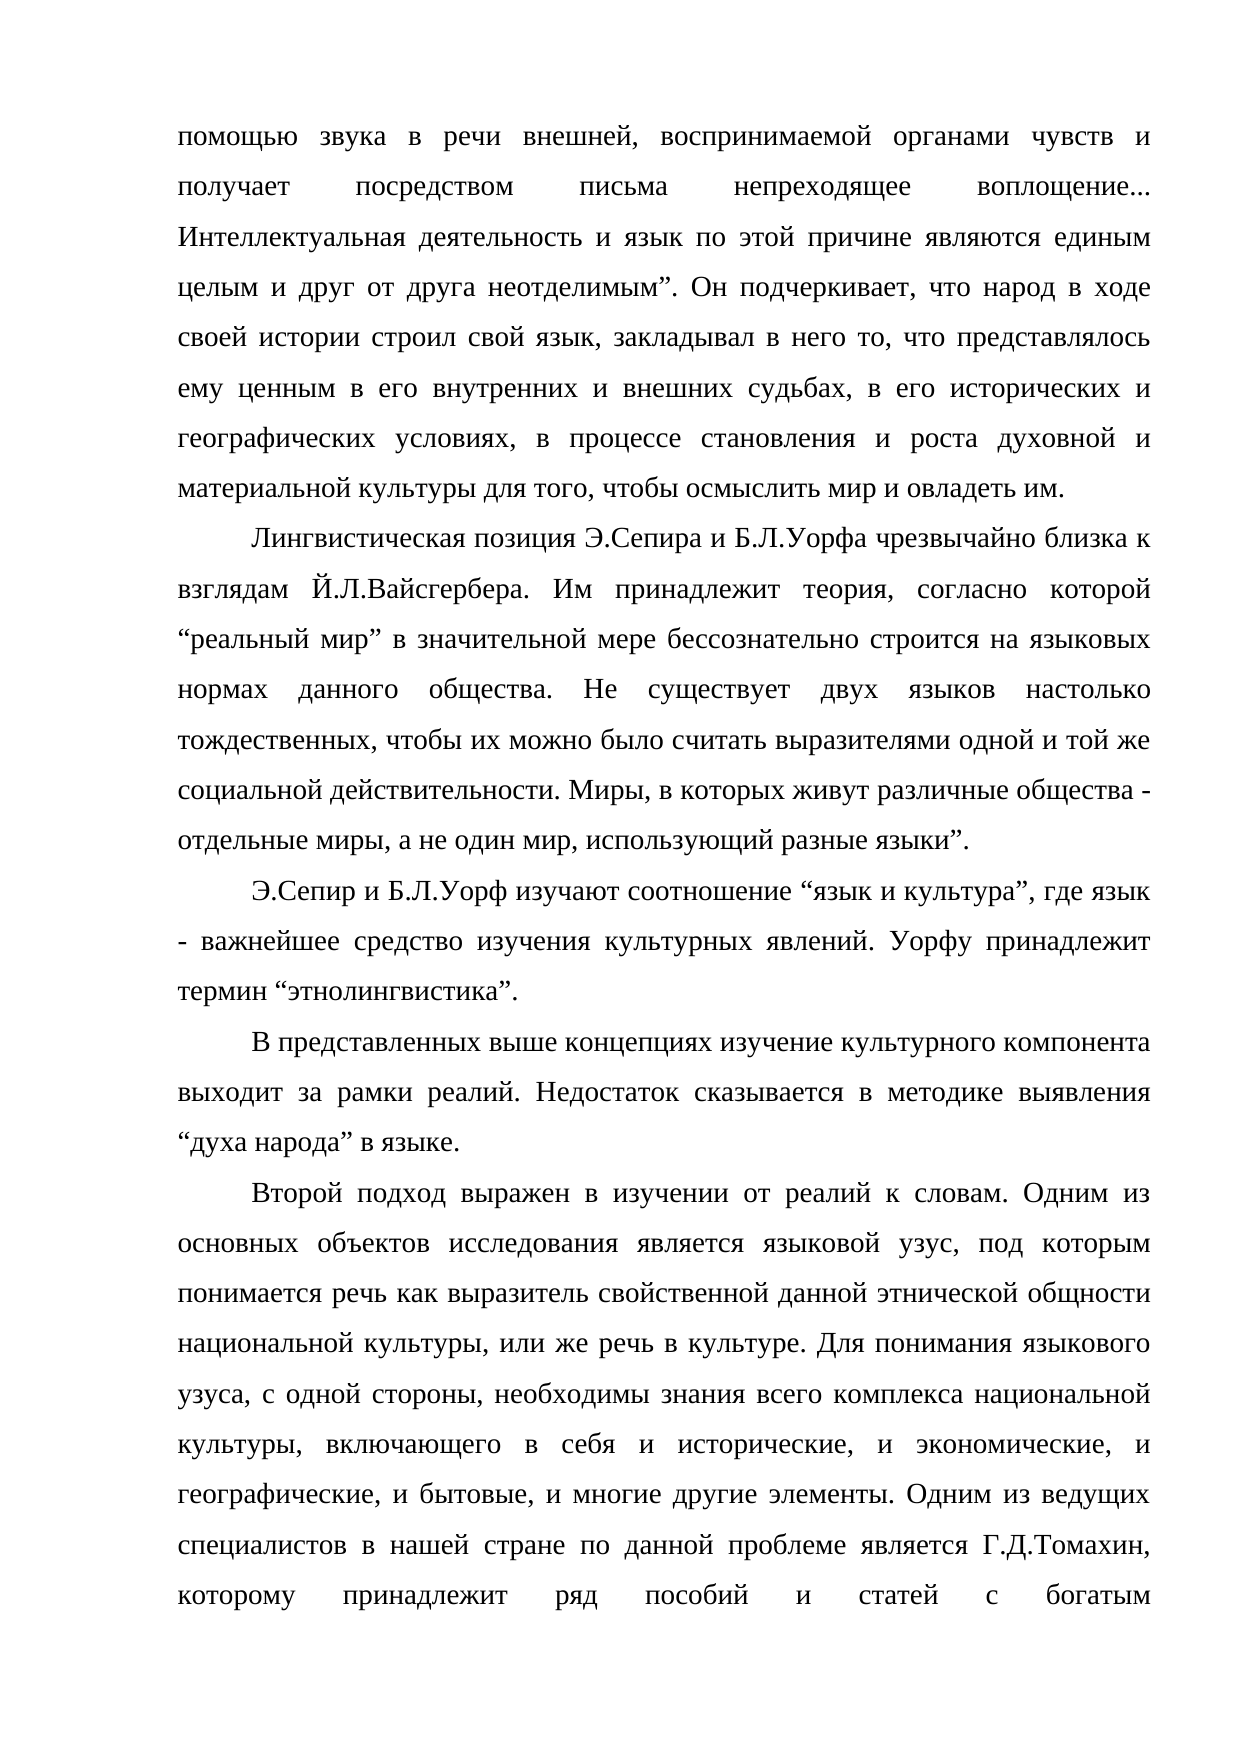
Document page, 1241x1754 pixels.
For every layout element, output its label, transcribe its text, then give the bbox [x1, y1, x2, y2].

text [177, 1175, 1152, 1611]
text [177, 118, 1152, 504]
text Лингвистическая позиция Э.Сепира и Б.Л.Уорфа чрезвычайно близка к взглядам Й.Л.Вайсгербера. Им принадлежит теория, согласно которой “реальный мир” в значительной мере бессознательно строится на языковых нормах данного общества. Не существует двух языков настолько тождественных, чтобы их можно было считать выразителями одной и той же социальной действительности. Миры, в которых живут различные общества - отдельные миры, а не один мир, использующий разные языки”. [177, 521, 1152, 856]
text Э.Сепир и Б.Л.Уорф изучают соотношение “язык и культура”, где язык - важнейшее средство изучения культурных явлений. Уорфу принадлежит термин “этнолингвистика”. [177, 873, 1152, 1007]
text В представленных выше концепциях изучение культурного компонента выходит за рамки реалий. Недостаток сказывается в методике выявления “духа народа” в языке. [177, 1024, 1152, 1158]
